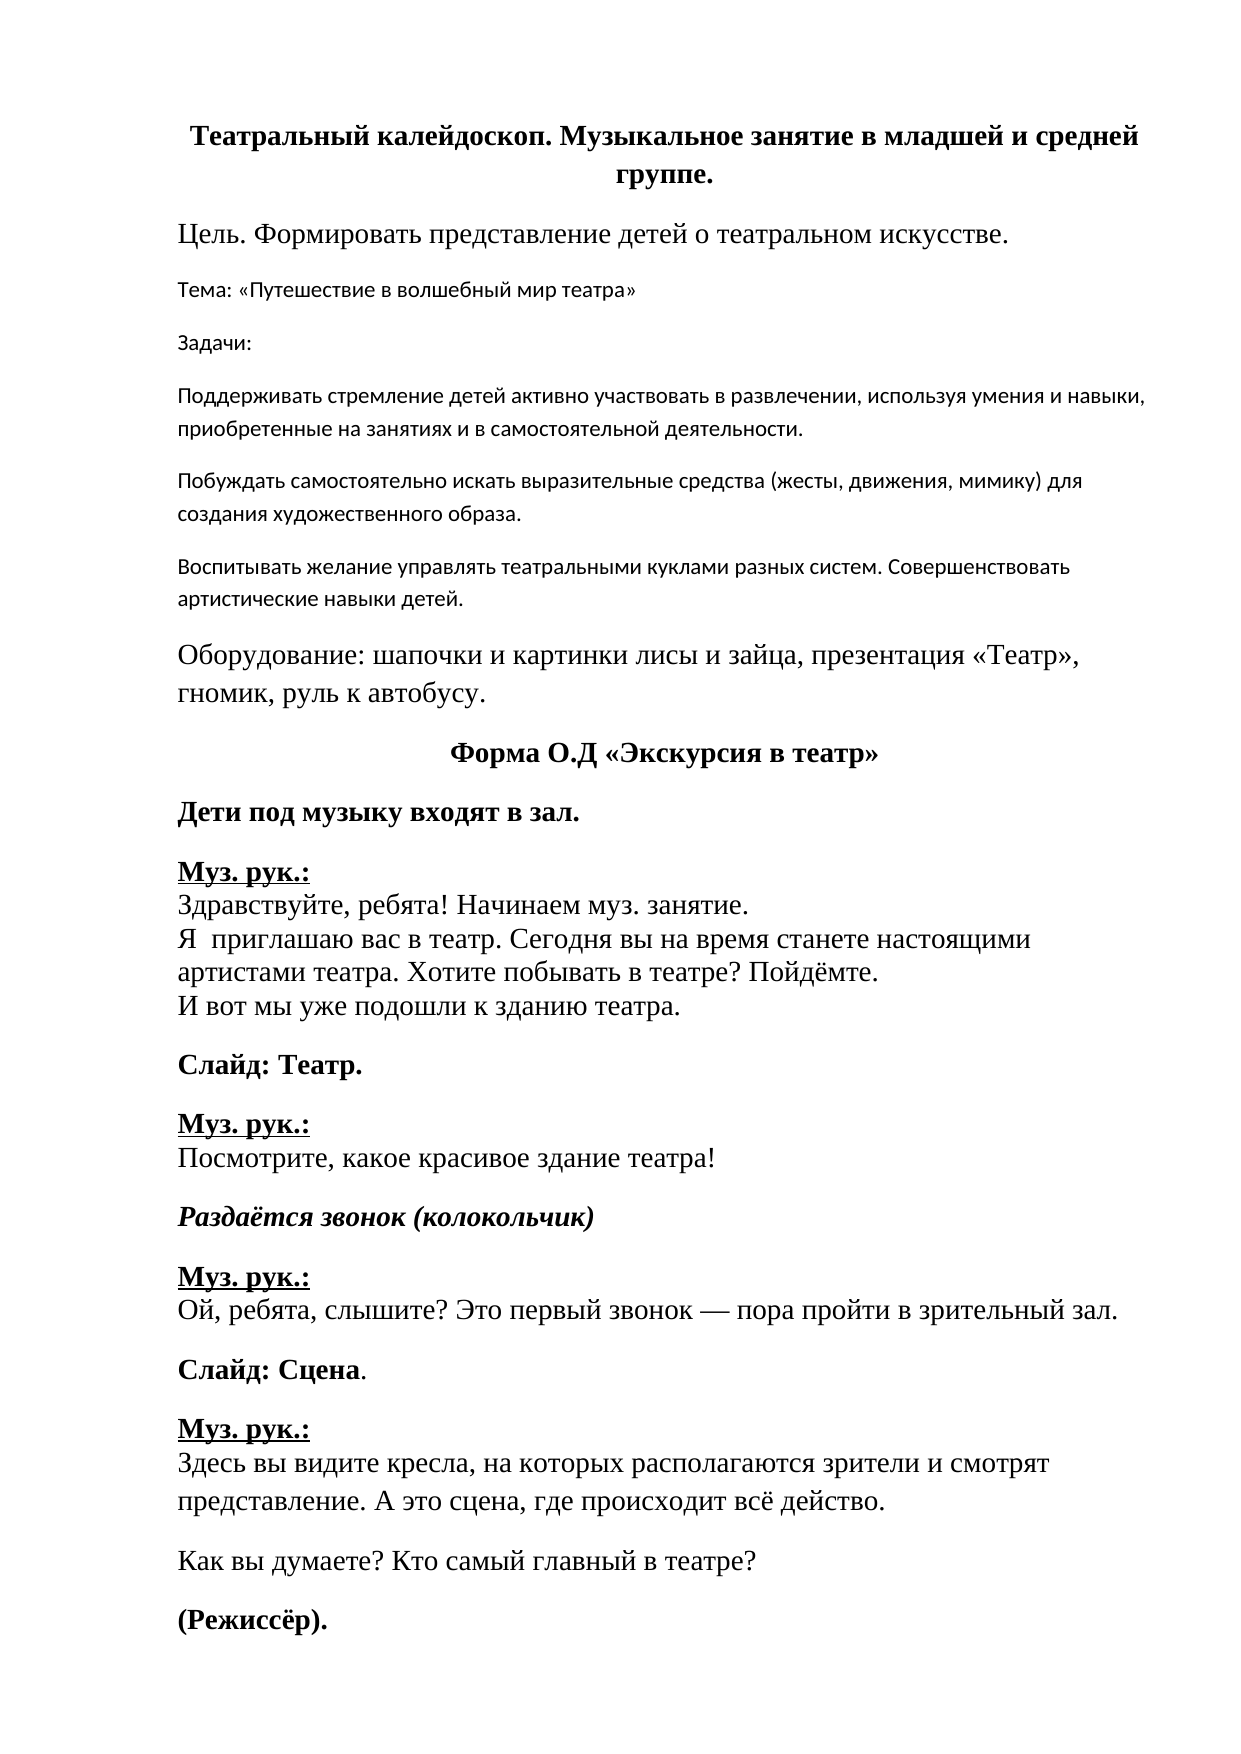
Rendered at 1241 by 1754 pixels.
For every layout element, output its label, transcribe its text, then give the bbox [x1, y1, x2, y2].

text Муз. рук.: [177, 1259, 1152, 1292]
text Муз. рук.: [177, 1107, 1152, 1140]
text Я приглашаю вас в театр. Сегодня вы на время станете настоящими артистами театра. Хотите побывать в театре? Пойдёмте. [177, 921, 1152, 988]
text Муз. рук.: [177, 854, 1152, 887]
text Дети под музыку входят в зал. [177, 794, 1152, 828]
text Посмотрите, какое красивое здание театра! [177, 1140, 1152, 1174]
text Муз. рук.: [177, 1411, 1152, 1445]
text Слайд: Сцена. [177, 1352, 1152, 1385]
text Здравствуйте, ребята! Начинаем муз. занятие. [177, 887, 1152, 921]
text Оборудование: шапочки и картинки лисы и зайца, презентация «Театр», гномик, руль к автобусу. [177, 637, 1152, 709]
text Цель. Формировать представление детей о театральном искусстве. [177, 216, 1152, 249]
text Как вы думаете? Кто самый главный в театре? [177, 1543, 1152, 1576]
text Театральный калейдоскоп. Музыкальное занятие в младшей и средней группе. [177, 118, 1152, 190]
text Здесь вы видите кресла, на которых располагаются зрители и смотрят представление. А это сцена, где происходит всё действо. [177, 1445, 1152, 1517]
text И вот мы уже подошли к зданию театра. [177, 988, 1152, 1021]
text Раздаётся звонок (колокольчик) [177, 1199, 1152, 1233]
text Поддерживать стремление детей активно участвовать в развлечении, используя умения и навыки, приобретенные на занятиях и в самостоятельной деятельности. [177, 381, 1152, 442]
text Побуждать самостоятельно искать выразительные средства (жесты, движения, мимику) для создания художественного образа. [177, 467, 1152, 527]
text Слайд: Театр. [177, 1047, 1152, 1081]
text Воспитывать желание управлять театральными куклами разных систем. Совершенствовать артистические навыки детей. [177, 552, 1152, 612]
text Ой, ребята, слышите? Это первый звонок — пора пройти в зрительный зал. [177, 1292, 1152, 1326]
text (Режиссёр). [177, 1602, 1152, 1636]
text Тема: «Путешествие в волшебный мир театра» [177, 275, 1152, 303]
text Форма О.Д «Экскурсия в театр» [177, 735, 1152, 768]
text Задачи: [177, 328, 1152, 356]
